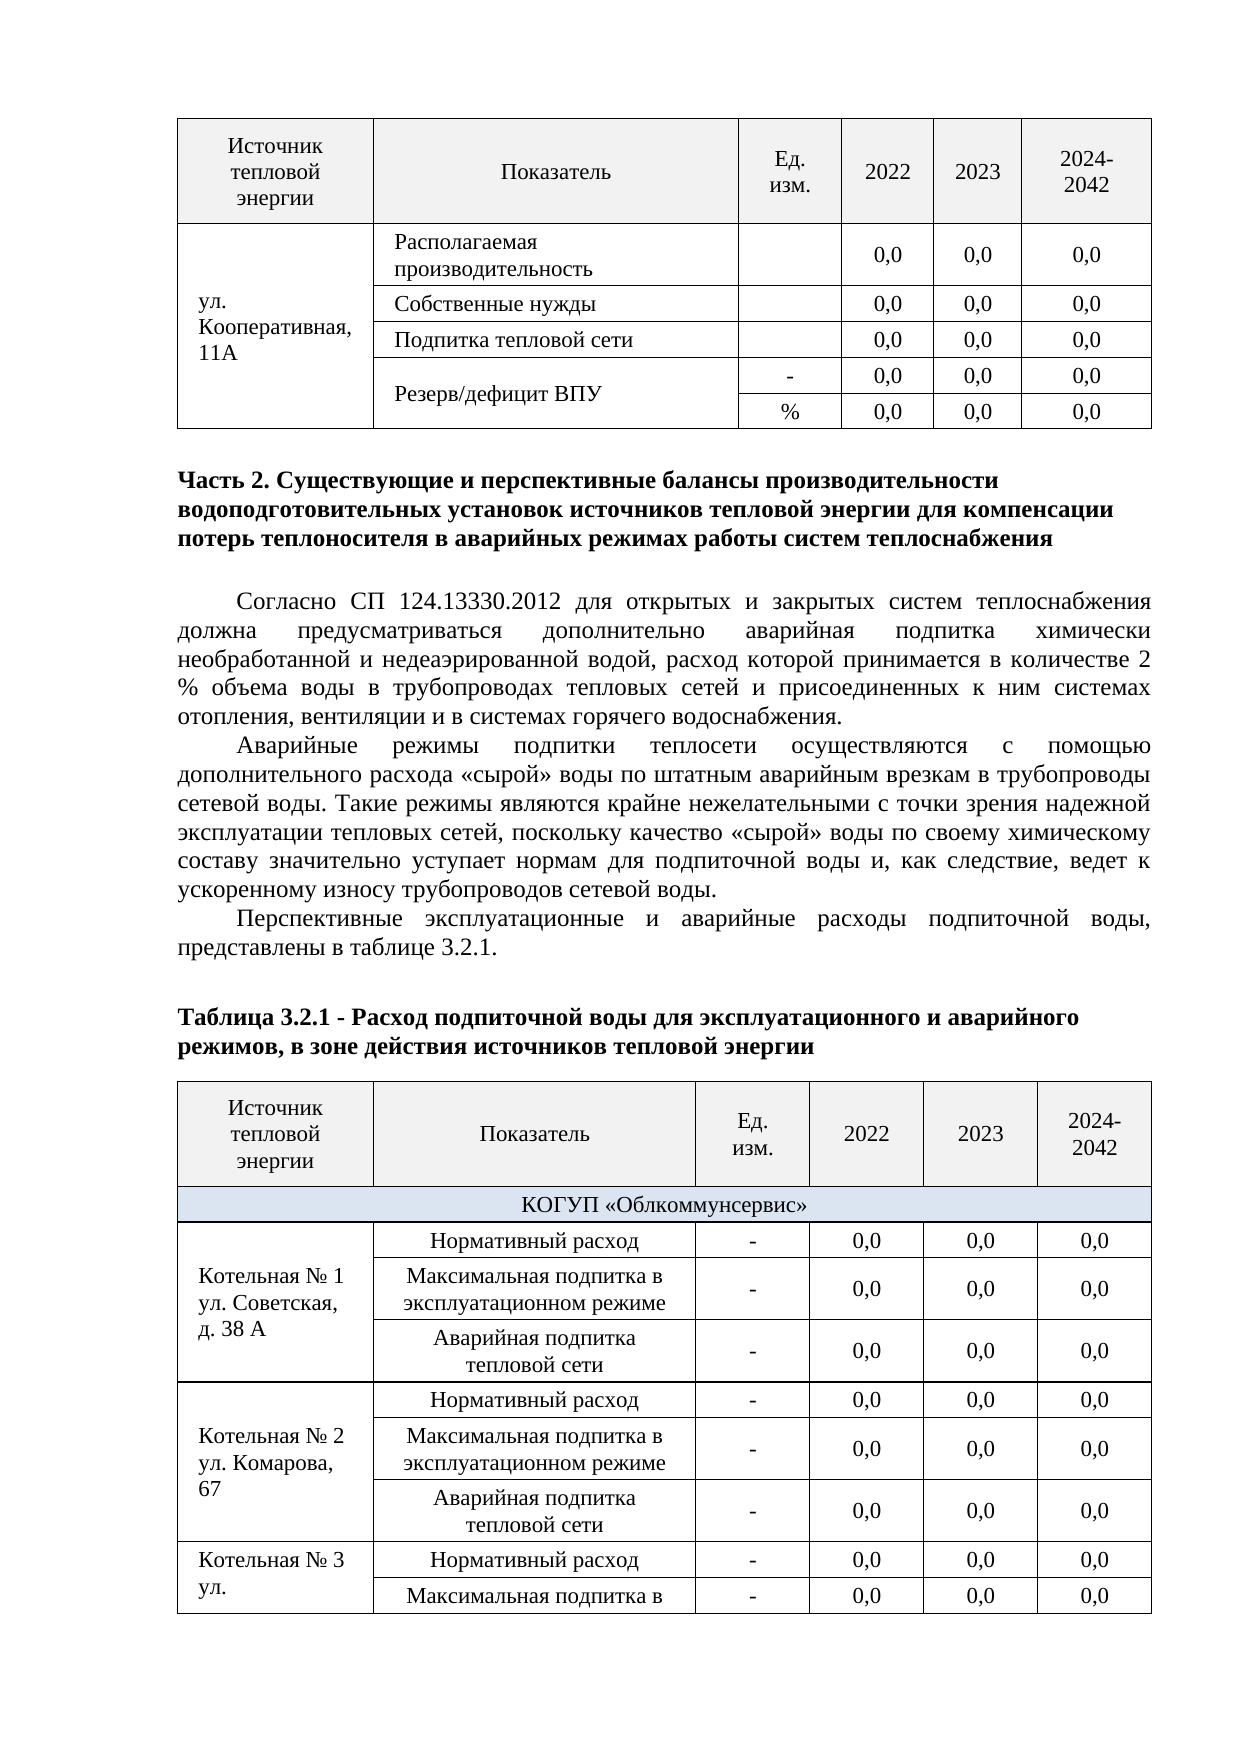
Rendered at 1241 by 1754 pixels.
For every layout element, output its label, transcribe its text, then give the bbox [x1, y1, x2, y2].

table_cell Аварийная подпитка тепловой сети [374, 1480, 695, 1541]
table_cell 0,0 [924, 1480, 1037, 1541]
table_cell 0,0 [924, 1418, 1037, 1479]
table_cell - [696, 1223, 809, 1257]
table_header Показатель [374, 1082, 695, 1186]
table_cell 0,0 [810, 1223, 923, 1257]
table_cell 0,0 [934, 358, 1021, 392]
table_cell - [696, 1578, 809, 1613]
table_cell Собственные нужды [374, 286, 738, 321]
table_header Ед. изм. [696, 1082, 809, 1186]
table_cell 0,0 [1022, 224, 1151, 285]
table_cell 0,0 [810, 1542, 923, 1577]
table_header Показатель [374, 119, 738, 223]
table_cell Котельная № 3 ул. Кооперативная, 11А [178, 224, 373, 428]
table_cell - [696, 1383, 809, 1417]
table_cell Нормативный расход [374, 1383, 695, 1417]
table_cell 0,0 [1038, 1418, 1151, 1479]
table_cell [739, 224, 841, 285]
table_cell - [696, 1542, 809, 1577]
table_cell Максимальная подпитка в эксплуатационном режиме [374, 1418, 695, 1479]
table_cell Располагаемая производительность [374, 224, 738, 285]
table_cell 0,0 [842, 358, 933, 392]
table_cell 0,0 [842, 286, 933, 321]
table_cell 0,0 [842, 394, 933, 428]
table_cell 0,0 [1038, 1320, 1151, 1381]
table_cell 0,0 [924, 1578, 1037, 1613]
table_cell 0,0 [934, 286, 1021, 321]
table_cell 0,0 [810, 1418, 923, 1479]
table_cell - [696, 1418, 809, 1479]
table_cell 0,0 [842, 322, 933, 357]
table_cell Аварийная подпитка тепловой сети [374, 1320, 695, 1381]
table_cell 0,0 [1038, 1542, 1151, 1577]
table_cell 0,0 [934, 394, 1021, 428]
table_cell [739, 286, 841, 321]
table_cell 0,0 [924, 1320, 1037, 1381]
table_cell % [739, 394, 841, 428]
table_cell 0,0 [934, 224, 1021, 285]
table_cell 0,0 [1022, 286, 1151, 321]
table_cell 0,0 [934, 322, 1021, 357]
table_cell 0,0 [1022, 322, 1151, 357]
table_cell 0,0 [842, 224, 933, 285]
table_cell 0,0 [1022, 394, 1151, 428]
table_cell 0,0 [810, 1383, 923, 1417]
table_cell Котельная № 2 ул. Комарова, 67 [178, 1383, 373, 1541]
table_cell 0,0 [1038, 1578, 1151, 1613]
table_cell Котельная № 3 ул. Кооперативная, 11А [178, 1542, 373, 1613]
table_cell 0,0 [924, 1258, 1037, 1319]
table_cell - [696, 1320, 809, 1381]
table_cell Максимальная подпитка в эксплуатационном режиме [374, 1258, 695, 1319]
table_cell 0,0 [924, 1223, 1037, 1257]
table_header 2024-2042 [1022, 119, 1151, 223]
table_cell - [696, 1258, 809, 1319]
table_header 2023 [924, 1082, 1037, 1186]
table_cell 0,0 [810, 1320, 923, 1381]
table_cell - [739, 358, 841, 392]
text Согласно СП 124.13330.2012 для открытых и закрытых систем теплоснабжения должна предусматриваться дополнительно аварийная подпитка химически необработанной и недеаэрированной водой, расход которой принимается в количестве 2 % объема воды в трубопроводах тепловых сетей и присоединенных к ним системах отопления, вентиляции и в системах горячего водоснабжения. [177, 586, 1152, 730]
table_header 2022 [842, 119, 933, 223]
table_cell 0,0 [924, 1542, 1037, 1577]
subtitle Часть 2. Существующие и перспективные балансы производительности водоподготовительных установок источников тепловой энергии для компенсации потерь теплоносителя в аварийных режимах работы систем теплоснабжения [177, 465, 1152, 551]
table_header 2022 [810, 1082, 923, 1186]
table_header Источник тепловой энергии [178, 119, 373, 223]
table_header 2023 [934, 119, 1021, 223]
table_cell 0,0 [810, 1480, 923, 1541]
text Перспективные эксплуатационные и аварийные расходы подпиточной воды, представлены в таблице 3.2.1. [177, 903, 1152, 961]
table_cell 0,0 [1038, 1223, 1151, 1257]
table_cell 0,0 [1038, 1383, 1151, 1417]
table_header 2024-2042 [1038, 1082, 1151, 1186]
table_cell Резерв/дефицит ВПУ [374, 358, 738, 428]
table_cell 0,0 [924, 1383, 1037, 1417]
table_cell Нормативный расход [374, 1542, 695, 1577]
text Аварийные режимы подпитки теплосети осуществляются с помощью дополнительного расхода «сырой» воды по штатным аварийным врезкам в трубопроводы сетевой воды. Такие режимы являются крайне нежелательными с точки зрения надежной эксплуатации тепловых сетей, поскольку качество «сырой» воды по своему химическому составу значительно уступает нормам для подпиточной воды и, как следствие, ведет к ускоренному износу трубопроводов сетевой воды. [177, 730, 1152, 903]
table_header Источник тепловой энергии [178, 1082, 373, 1186]
table_cell Нормативный расход [374, 1223, 695, 1257]
text Таблица 3.2.1 - Расход подпиточной воды для эксплуатационного и аварийного режимов, в зоне действия источников тепловой энергии [177, 1002, 1152, 1060]
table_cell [374, 1578, 695, 1613]
table_cell 0,0 [1038, 1480, 1151, 1541]
table_cell 0,0 [810, 1578, 923, 1613]
table_cell - [696, 1480, 809, 1541]
table_cell КОГУП «Облкоммунсервис» [178, 1187, 1151, 1221]
table_cell 0,0 [1038, 1258, 1151, 1319]
table_header Ед. изм. [739, 119, 841, 223]
table_cell Подпитка тепловой сети [374, 322, 738, 357]
table_cell Котельная № 1 ул. Советская, д. 38 А [178, 1223, 373, 1381]
table_cell 0,0 [810, 1258, 923, 1319]
table_cell 0,0 [1022, 358, 1151, 392]
table_cell [739, 322, 841, 357]
